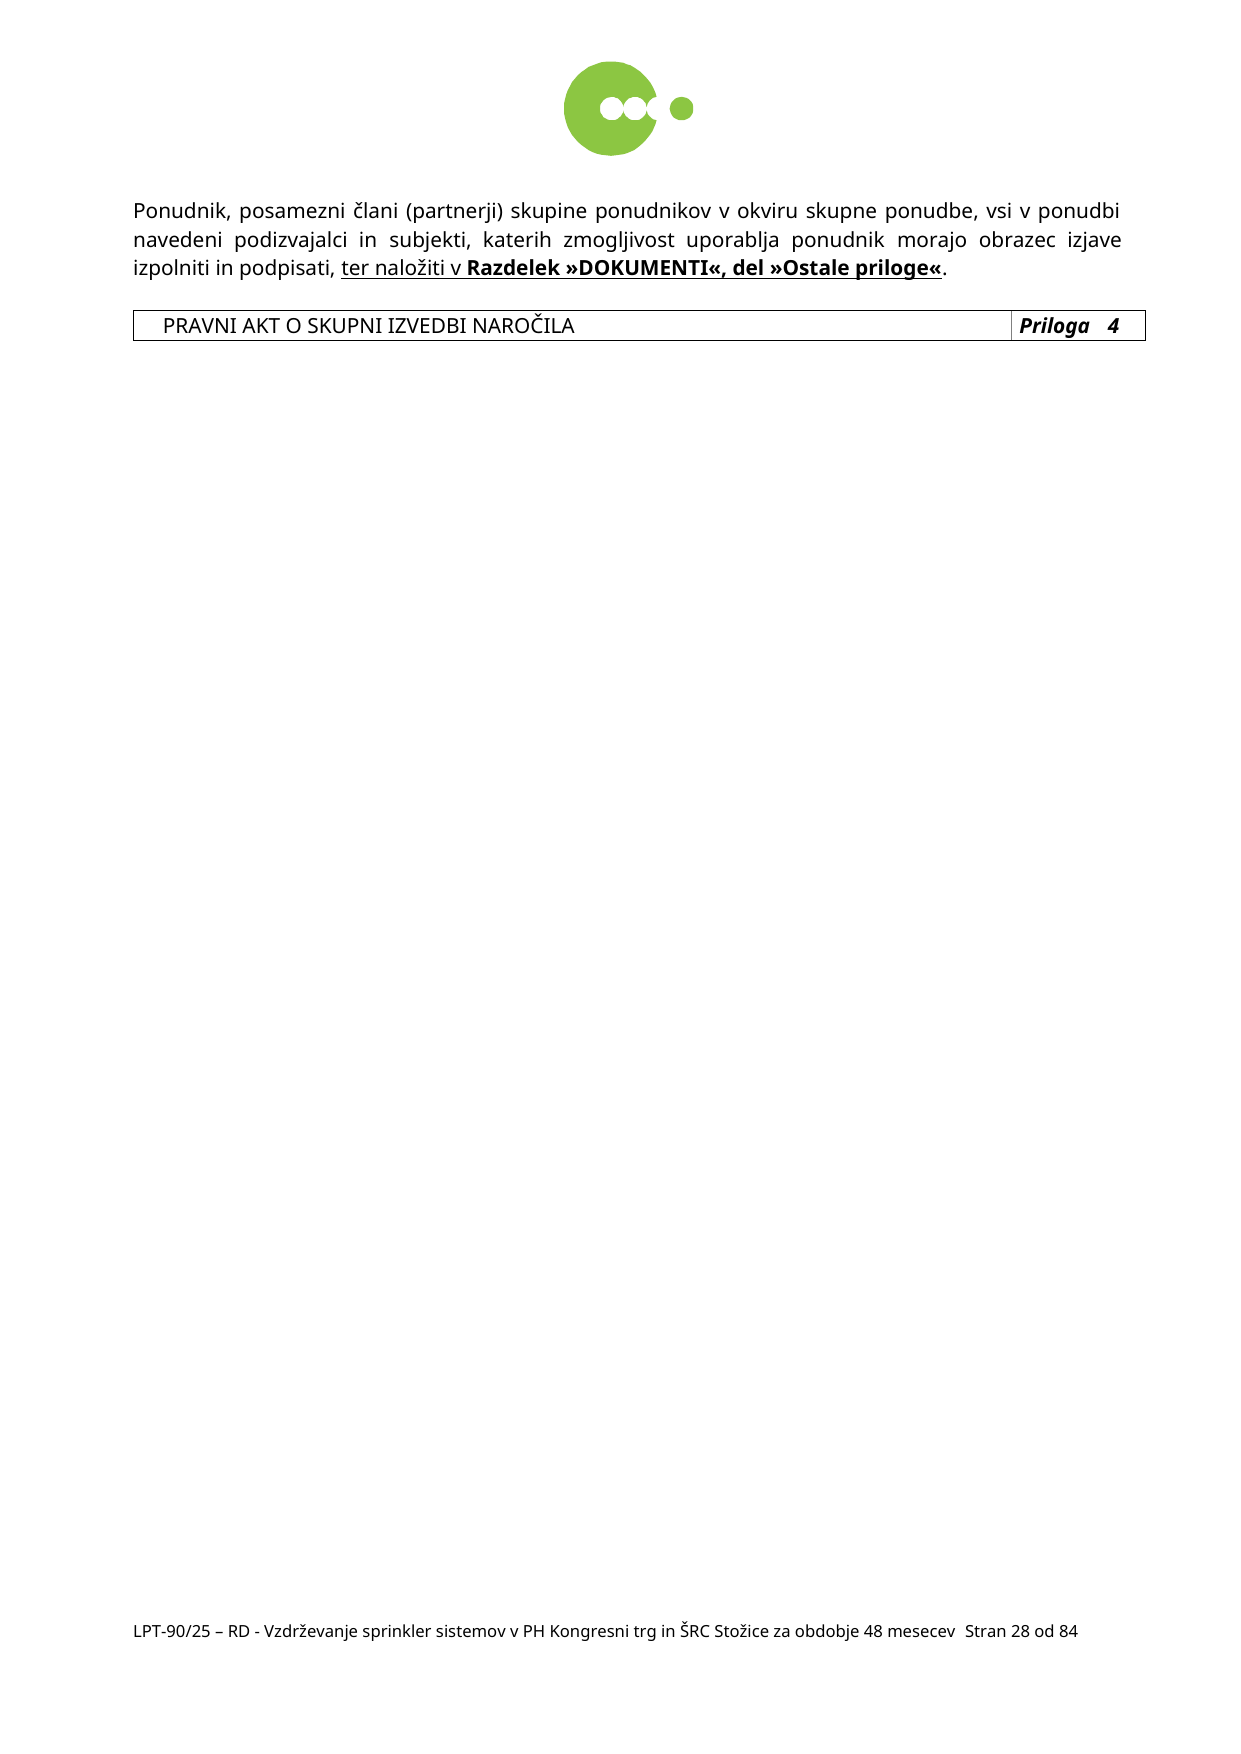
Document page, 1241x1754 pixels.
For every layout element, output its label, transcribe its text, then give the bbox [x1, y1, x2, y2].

table_header Priloga [1012, 311, 1100, 340]
text Ponudnik, posamezni člani (partnerji) skupine ponudnikov v okviru skupne ponudbe, vsi v ponudbi navedeni podizvajalci in subjekti, katerih zmogljivost uporablja ponudnik morajo obrazec izjave izpolniti in podpisati, ter naložiti v Razdelek »DOKUMENTI«, del »Ostale priloge«. [133, 197, 1122, 282]
table_header 4 [1100, 311, 1145, 340]
table_header [134, 311, 155, 340]
table_header PRAVNI AKT O SKUPNI IZVEDBI NAROČILA [155, 311, 1011, 340]
